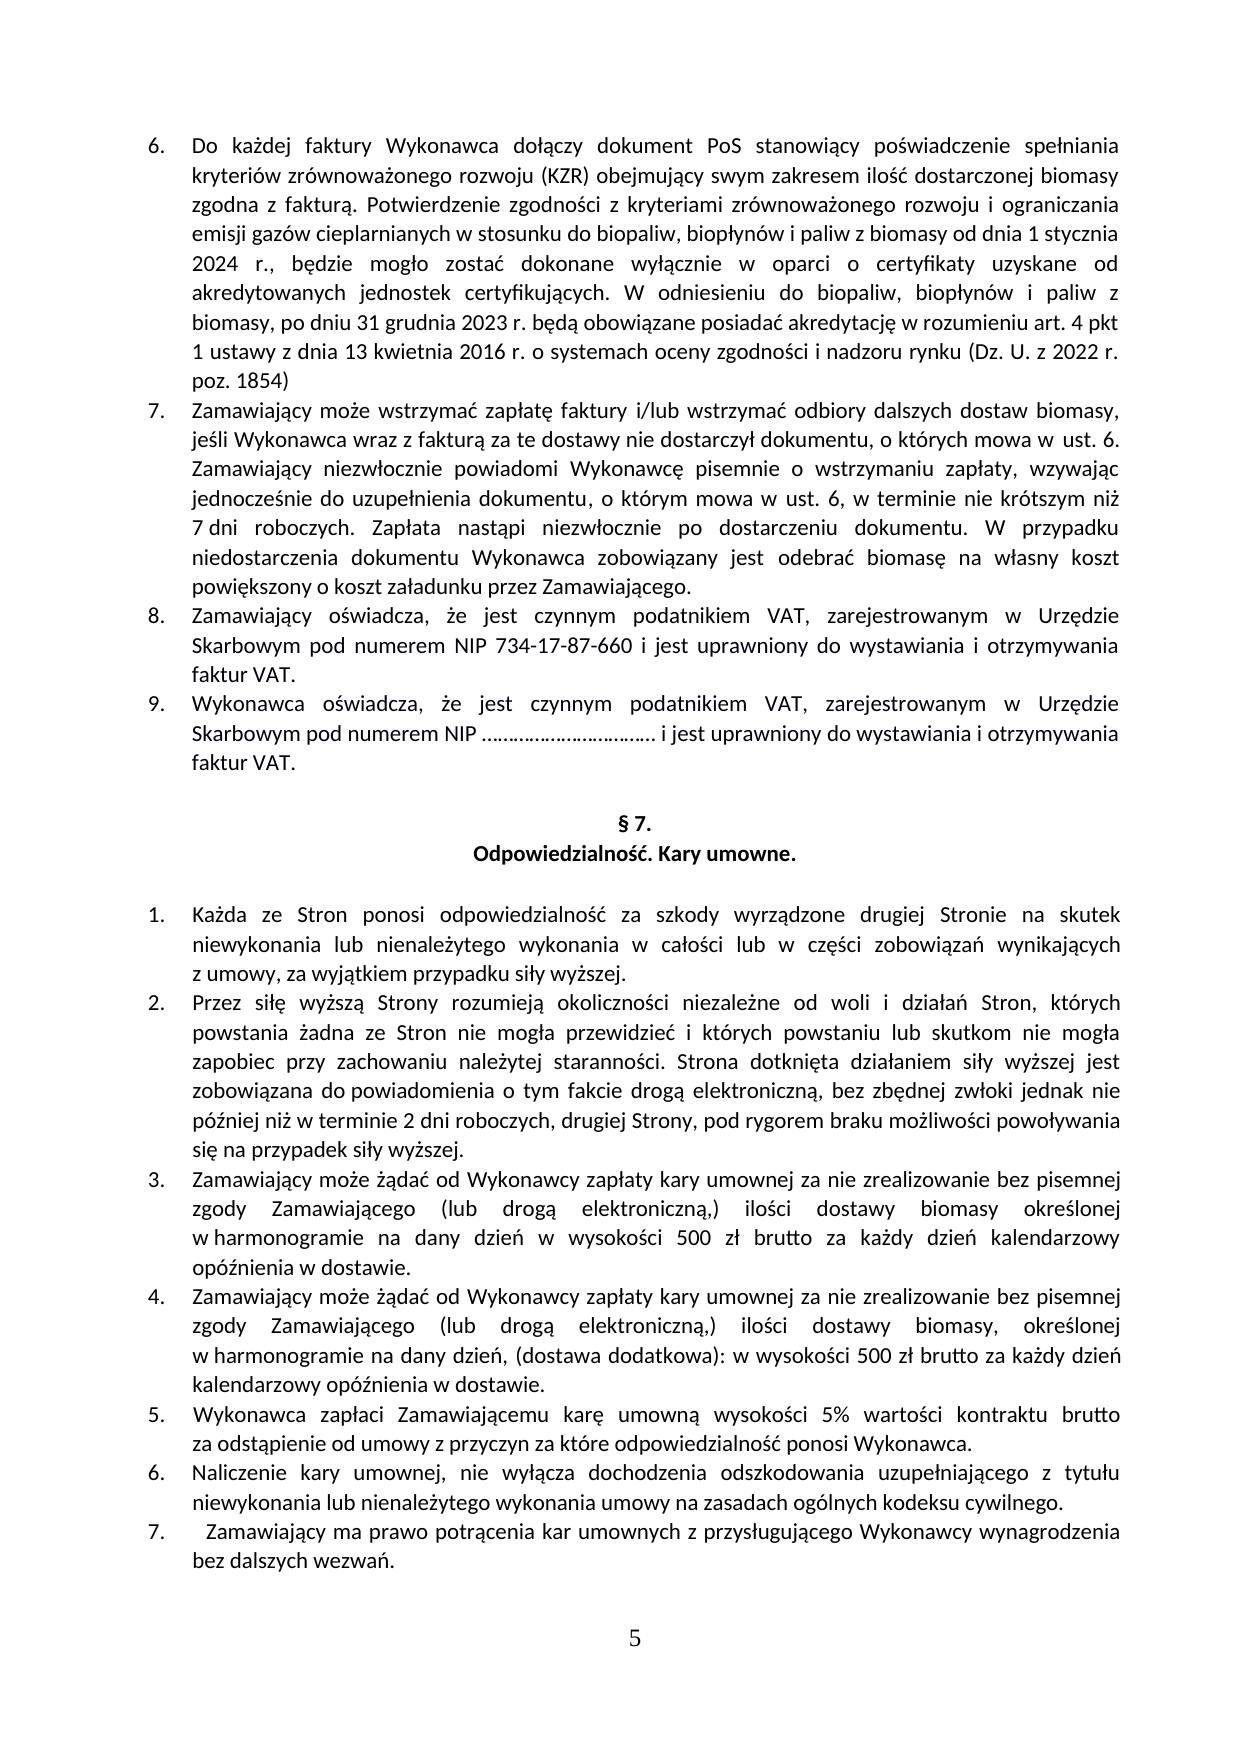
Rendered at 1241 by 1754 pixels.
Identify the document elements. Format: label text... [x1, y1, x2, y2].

list Wykonawca oświadcza, że jest czynnym podatnikiem VAT, zarejestrowanym w Urzędzie Skarbowym pod numerem NIP …………………………… i jest uprawniony do wystawiania i otrzymywania faktur VAT. [148, 689, 1121, 776]
text 5. Wykonawca zapłaci Zamawiającemu karę umowną wysokości 5% wartości kontraktu brutto za odstąpienie od umowy z przyczyn za które odpowiedzialność ponosi Wykonawca. [148, 1400, 1122, 1457]
list Zamawiający może żądać od Wykonawcy zapłaty kary umownej za nie zrealizowanie bez pisemnej zgody Zamawiającego (lub drogą elektroniczną,) ilości dostawy biomasy określonej w harmonogramie na dany dzień w wysokości 500 zł brutto za każdy dzień kalendarzowy opóźnienia w dostawie. [148, 1165, 1122, 1281]
text § 7. [148, 809, 1122, 838]
text Odpowiedzialność. Kary umowne. [148, 839, 1122, 867]
list Każda ze Stron ponosi odpowiedzialność za szkody wyrządzone drugiej Stronie na skutek niewykonania lub nienależytego wykonania w całości lub w części zobowiązań wynikających z umowy, za wyjątkiem przypadku siły wyższej. [148, 900, 1122, 987]
text 7. Zamawiający ma prawo potrącenia kar umownych z przysługującego Wykonawcy wynagrodzenia bez dalszych wezwań. [148, 1517, 1122, 1574]
text 6. Naliczenie kary umownej, nie wyłącza dochodzenia odszkodowania uzupełniającego z tytułu niewykonania lub nienależytego wykonania umowy na zasadach ogólnych kodeksu cywilnego. [148, 1458, 1122, 1516]
list Przez siłę wyższą Strony rozumieją okoliczności niezależne od woli i działań Stron, których powstania żadna ze Stron nie mogła przewidzieć i których powstaniu lub skutkom nie mogła zapobiec przy zachowaniu należytej staranności. Strona dotknięta działaniem siły wyższej jest zobowiązana do powiadomienia o tym fakcie drogą elektroniczną, bez zbędnej zwłoki jednak nie później niż w terminie 2 dni roboczych, drugiej Strony, pod rygorem braku możliwości powoływania się na przypadek siły wyższej. [148, 988, 1122, 1163]
list Zamawiający oświadcza, że jest czynnym podatnikiem VAT, zarejestrowanym w Urzędzie Skarbowym pod numerem NIP 734-17-87-660 i jest uprawniony do wystawiania i otrzymywania faktur VAT. [148, 601, 1121, 688]
list Do każdej faktury Wykonawca dołączy dokument PoS stanowiący poświadczenie spełniania kryteriów zrównoważonego rozwoju (KZR) obejmujący swym zakresem ilość dostarczonej biomasy zgodna z fakturą. Potwierdzenie zgodności z kryteriami zrównoważonego rozwoju i ograniczania emisji gazów cieplarnianych w stosunku do biopaliw, biopłynów i paliw z biomasy od dnia 1 stycznia 2024 r., będzie mogło zostać dokonane wyłącznie w oparci o certyfikaty uzyskane od akredytowanych jednostek certyfikujących. W odniesieniu do biopaliw, biopłynów i paliw z biomasy, po dniu 31 grudnia 2023 r. będą obowiązane posiadać akredytację w rozumieniu art. 4 pkt 1 ustawy z dnia 13 kwietnia 2016 r. o systemach oceny zgodności i nadzoru rynku (Dz. U. z 2022 r. poz. 1854) [148, 131, 1120, 394]
list Zamawiający może wstrzymać zapłatę faktury i/lub wstrzymać odbiory dalszych dostaw biomasy, jeśli Wykonawca wraz z fakturą za te dostawy nie dostarczył dokumentu, o których mowa w ust. 6. Zamawiający niezwłocznie powiadomi Wykonawcę pisemnie o wstrzymaniu zapłaty, wzywając jednocześnie do uzupełnienia dokumentu, o którym mowa w ust. 6, w terminie nie krótszym niż 7 dni roboczych. Zapłata nastąpi niezwłocznie po dostarczeniu dokumentu. W przypadku niedostarczenia dokumentu Wykonawca zobowiązany jest odebrać biomasę na własny koszt powiększony o koszt załadunku przez Zamawiającego. [148, 396, 1120, 600]
list Zamawiający może żądać od Wykonawcy zapłaty kary umownej za nie zrealizowanie bez pisemnej zgody Zamawiającego (lub drogą elektroniczną,) ilości dostawy biomasy, określonej w harmonogramie na dany dzień, (dostawa dodatkowa): w wysokości 500 zł brutto za każdy dzień kalendarzowy opóźnienia w dostawie. [148, 1282, 1122, 1398]
